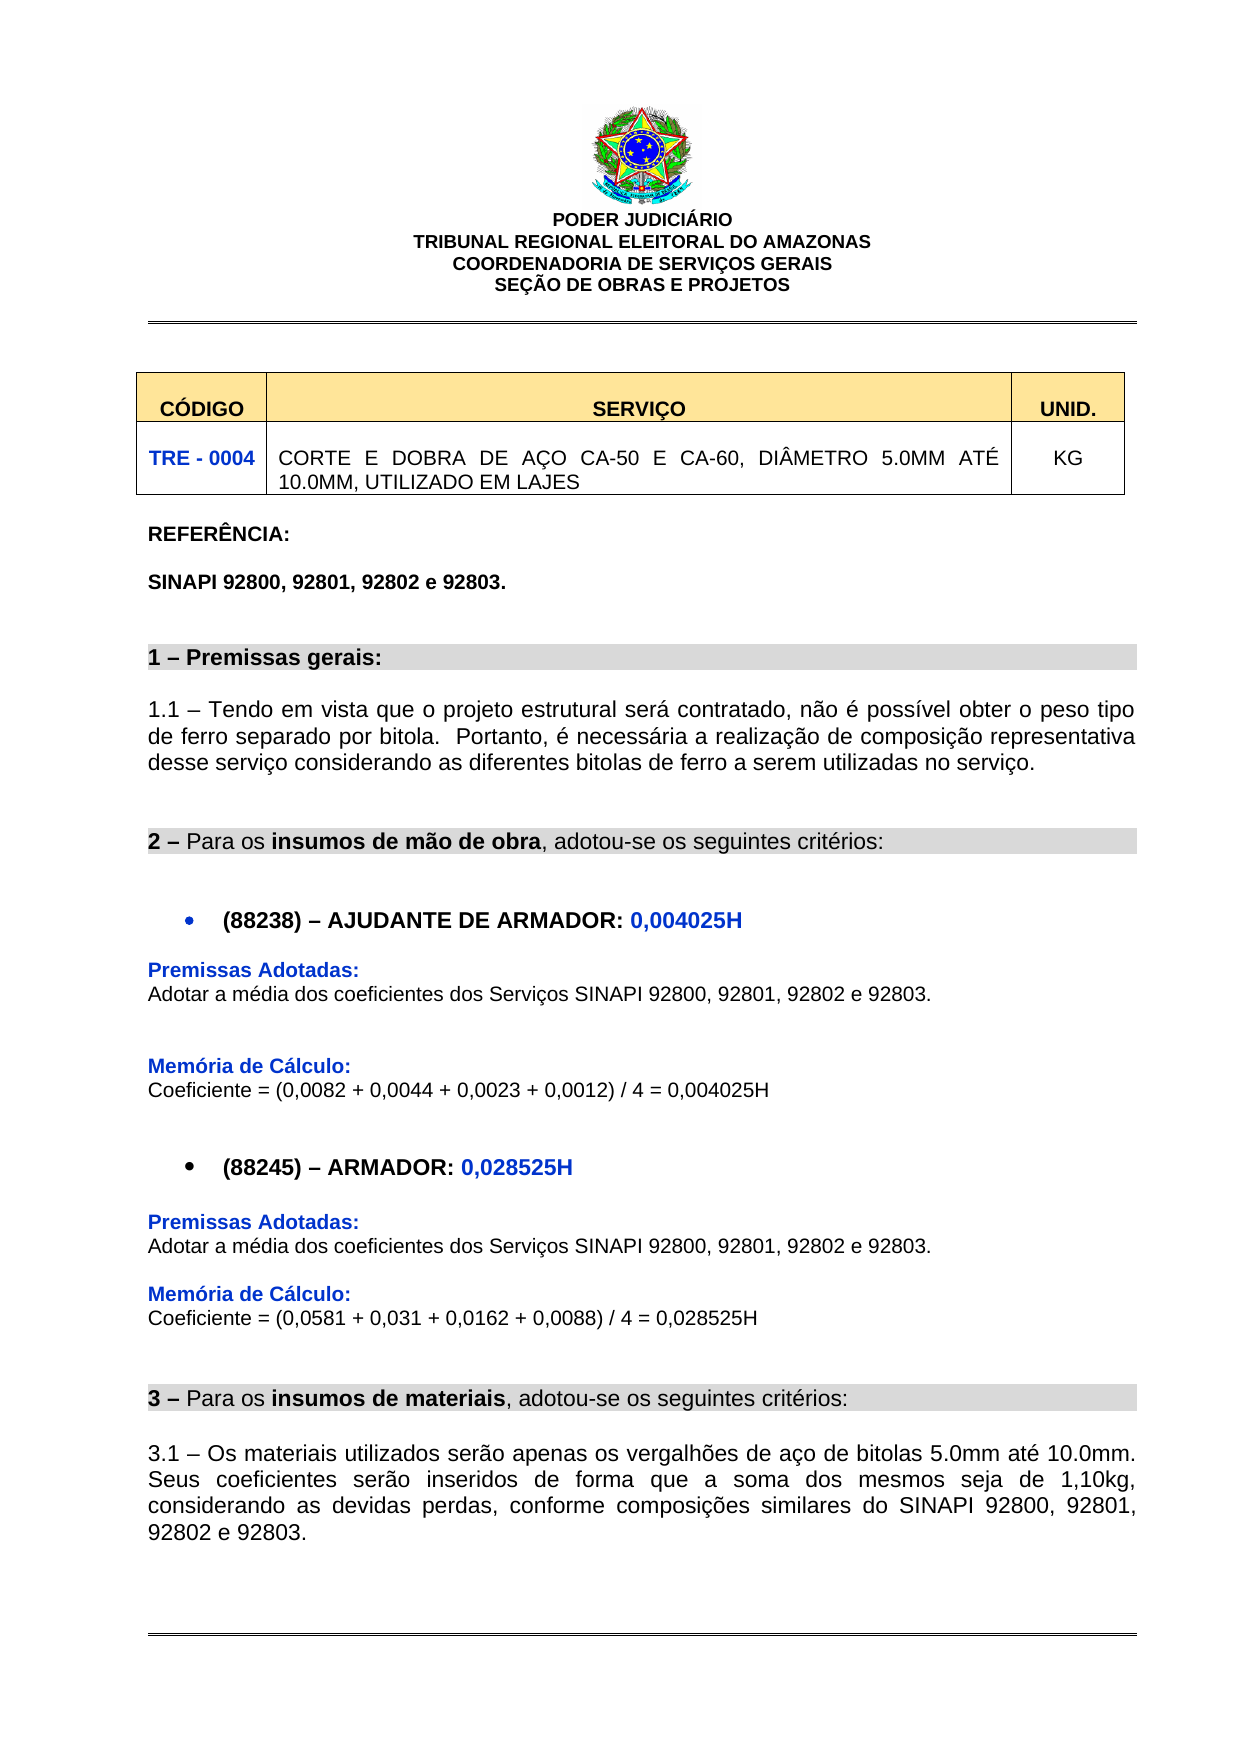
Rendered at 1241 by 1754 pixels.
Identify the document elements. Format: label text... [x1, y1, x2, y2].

text 2 – Para os insumos de mão de obra, adotou-se os seguintes critérios: [148, 828, 1137, 854]
text 3.1 – Os materiais utilizados serão apenas os vergalhões de aço de bitolas 5.0mm até 10.0mm. Seus coeficientes serão inseridos de forma que a soma dos mesmos seja de 1,10kg, considerando as devidas perdas, conforme composições similares do SINAPI 92800, 92801, 92802 e 92803. [148, 1440, 1137, 1545]
text Premissas Adotadas: [148, 1210, 1137, 1234]
text 3 – Para os insumos de materiais, adotou-se os seguintes critérios: [148, 1384, 1137, 1411]
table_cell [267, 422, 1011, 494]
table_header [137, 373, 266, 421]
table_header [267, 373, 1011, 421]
text 1.1 – Tendo em vista que o projeto estrutural será contratado, não é possível obter o peso tipo de ferro separado por bitola. Portanto, é necessária a realização de composição representativa desse serviço considerando as diferentes bitolas de ferro a serem utilizadas no serviço. [148, 696, 1137, 776]
text Adotar a média dos coeficientes dos Serviços SINAPI 92800, 92801, 92802 e 92803. [148, 982, 1137, 1006]
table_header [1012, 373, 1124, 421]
text SINAPI 92800, 92801, 92802 e 92803. [148, 569, 1137, 593]
text Coeficiente = (0,0581 + 0,031 + 0,0162 + 0,0088) / 4 = 0,028525H [148, 1306, 1137, 1329]
text Adotar a média dos coeficientes dos Serviços SINAPI 92800, 92801, 92802 e 92803. [148, 1234, 1137, 1258]
text Memória de Cálculo: [148, 1282, 1137, 1306]
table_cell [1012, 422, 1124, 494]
text Premissas Adotadas: [148, 958, 1137, 982]
text 1 – Premissas gerais: [148, 644, 1137, 670]
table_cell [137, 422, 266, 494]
list (88245) – ARMADOR: 0,028525H [185, 1154, 1137, 1181]
text Memória de Cálculo: [148, 1053, 1137, 1077]
list (88238) – AJUDANTE DE ARMADOR: 0,004025H [185, 907, 1137, 934]
text Coeficiente = (0,0082 + 0,0044 + 0,0023 + 0,0012) / 4 = 0,004025H [148, 1077, 1137, 1101]
text REFERÊNCIA: [148, 522, 1137, 546]
